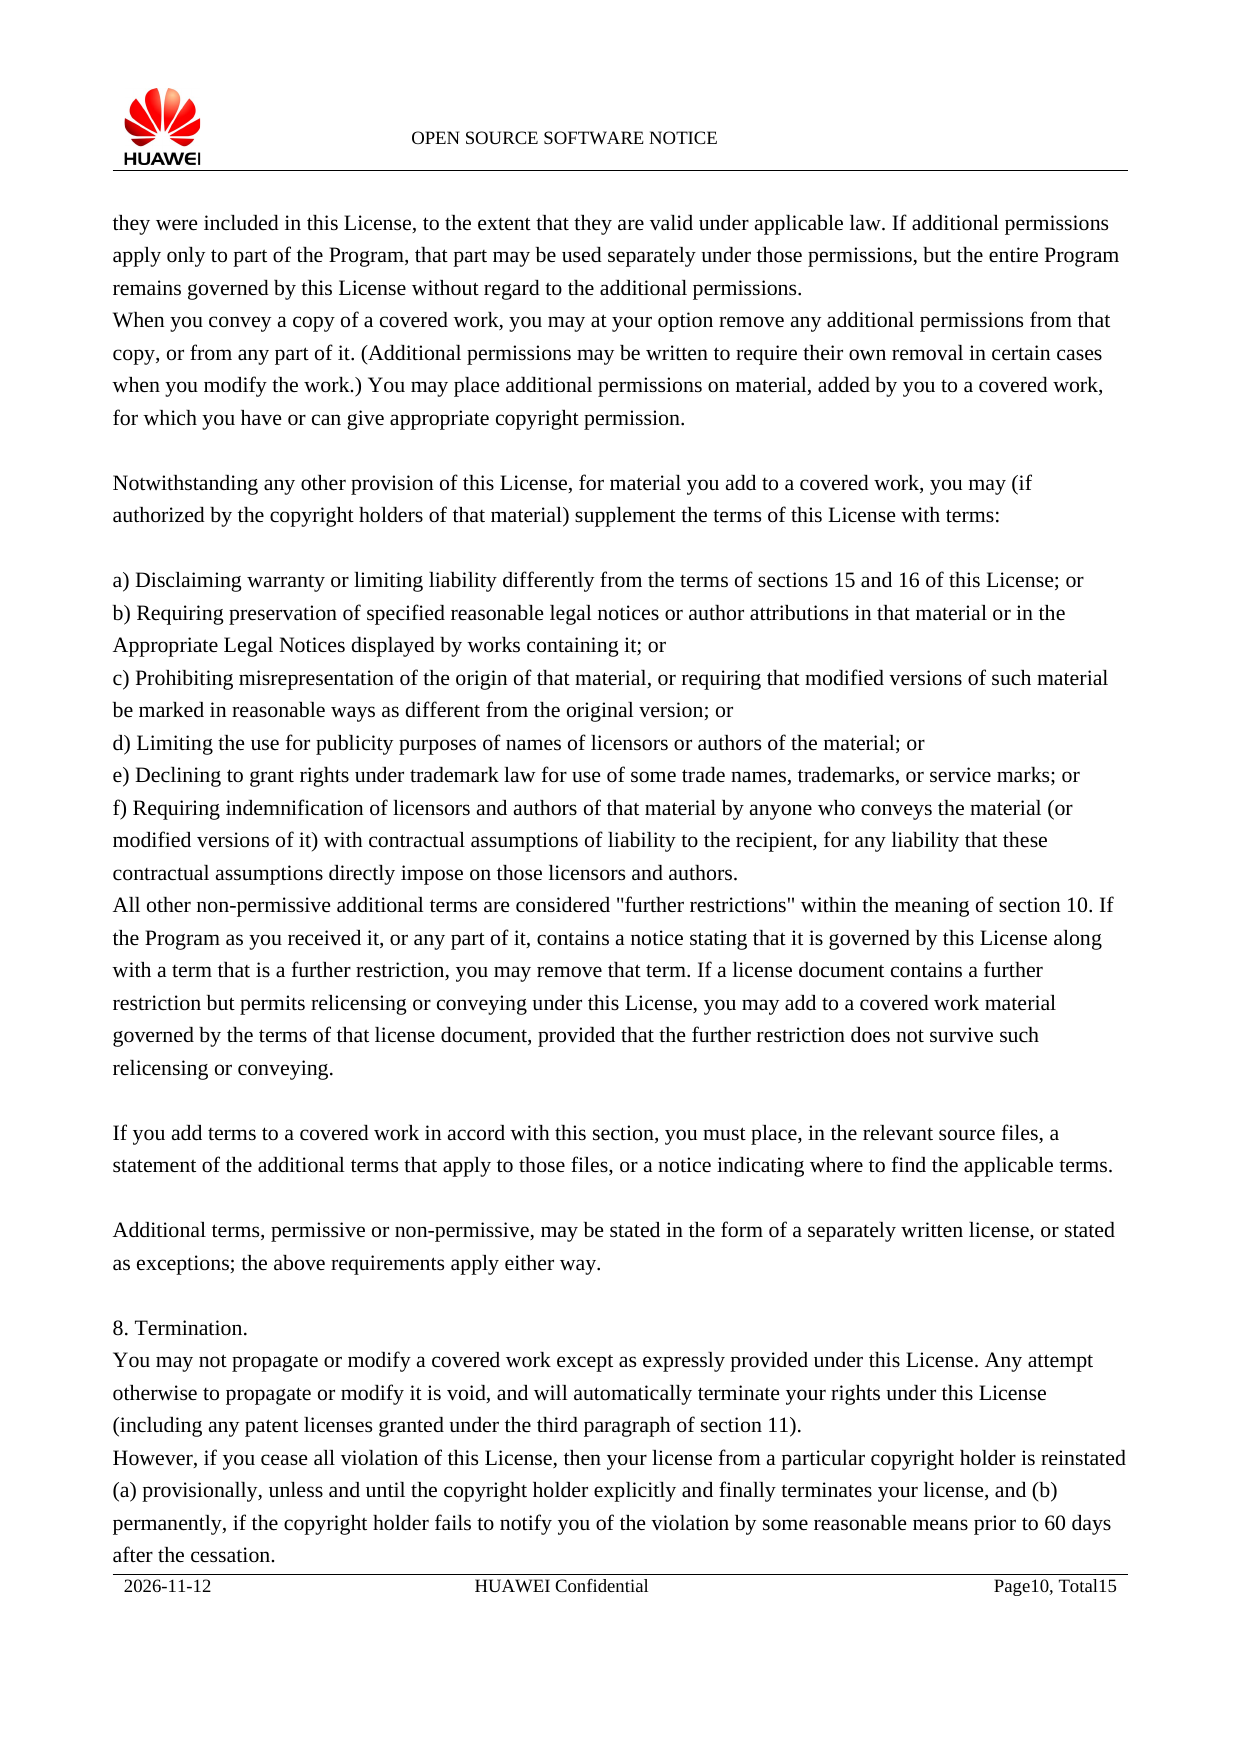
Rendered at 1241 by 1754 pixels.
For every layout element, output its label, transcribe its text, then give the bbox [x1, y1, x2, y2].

picture [124, 88, 201, 165]
